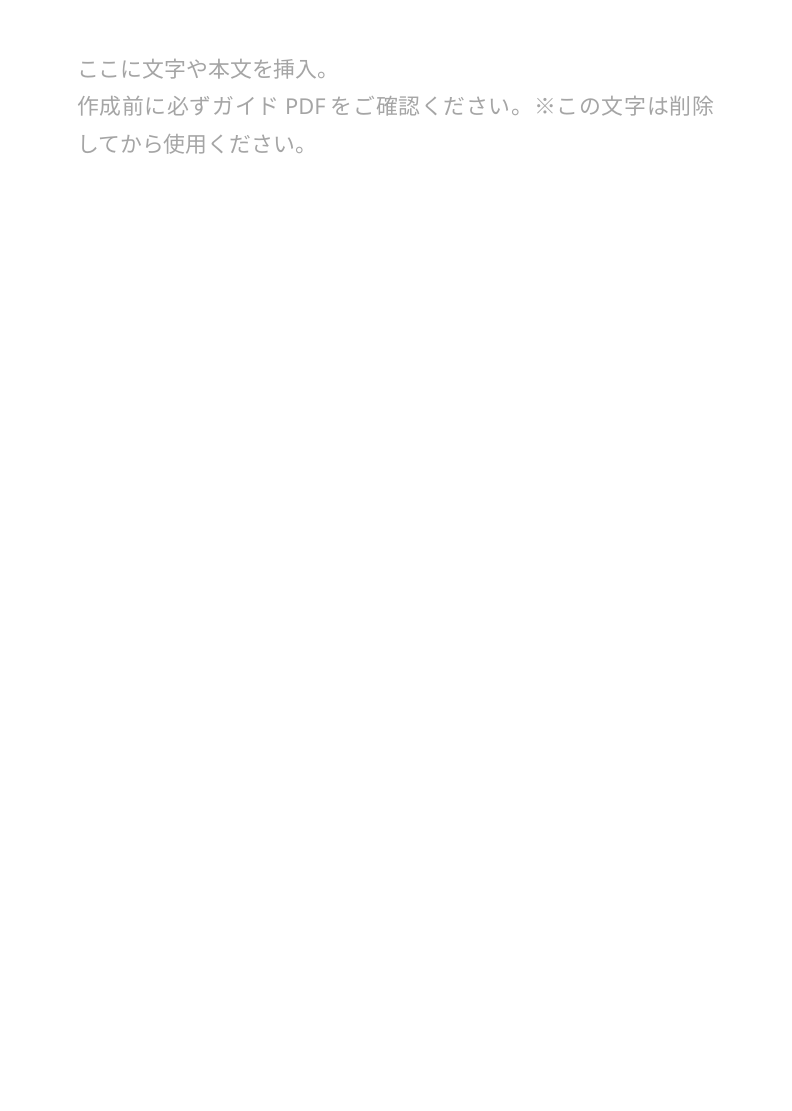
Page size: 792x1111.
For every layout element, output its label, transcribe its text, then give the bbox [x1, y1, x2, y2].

text 作成前に必ずガイドPDFをご確認ください。※この文字は削除してから使用ください。 [77, 86, 715, 161]
text ここに文字や本文を挿入。 [77, 49, 715, 86]
